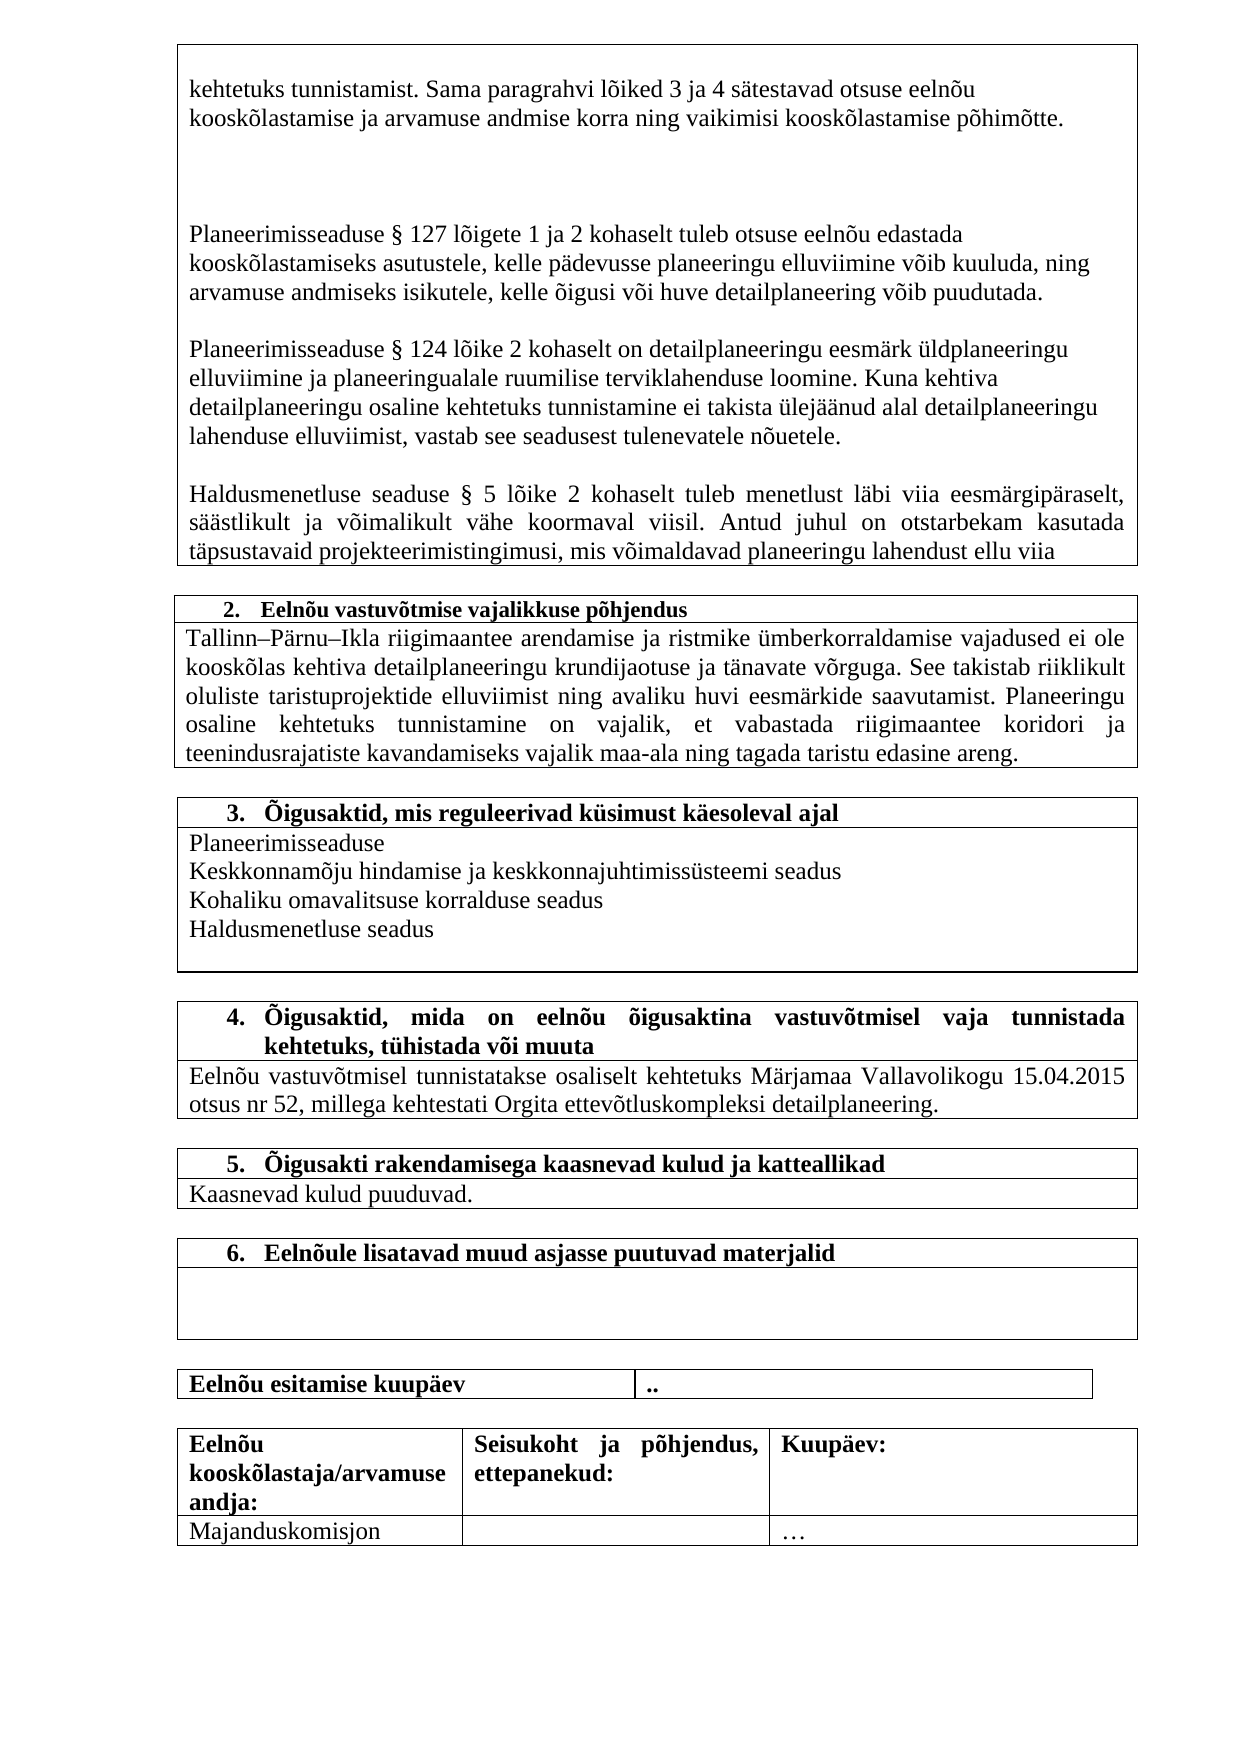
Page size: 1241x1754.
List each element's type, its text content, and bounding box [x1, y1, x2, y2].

table_cell [463, 1516, 769, 1545]
table_cell Planeerimisseaduse Keskkonnamõju hindamise ja keskkonnajuhtimissüsteemi seadus Kohaliku omavalitsuse korralduse seadus Haldusmenetluse seadus [178, 828, 1137, 971]
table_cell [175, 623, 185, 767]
table_header Õigusaktid, mis reguleerivad küsimust käesoleval ajal [178, 798, 1137, 827]
table_header Seisukoht ja põhjendus, ettepanekud: [463, 1429, 769, 1515]
table_header Eelnõu esitamise kuupäev [178, 1370, 634, 1398]
table_header Eelnõu kooskõlastaja/arvamuse andja: [178, 1429, 462, 1515]
table_header Eelnõule lisatavad muud asjasse puutuvad materjalid [178, 1239, 1137, 1267]
table_header .. [636, 1370, 1092, 1398]
table_header Õigusaktid, mida on eelnõu õigusaktina vastuvõtmisel vaja tunnistada kehtetuks, tühistada või muuta [178, 1002, 1137, 1060]
table_header Kuupäev: [770, 1429, 1137, 1515]
table_cell Eelnõu vastuvõtmisel tunnistatakse osaliselt kehtetuks Märjamaa Vallavolikogu 15.04.2015 otsus nr 52, millega kehtestati Orgita ettevõtluskompleksi detailplaneering. [178, 1061, 1137, 1118]
table_cell … [770, 1516, 1137, 1545]
table_cell Majanduskomisjon [178, 1516, 462, 1545]
table_cell [178, 1268, 1137, 1339]
table_cell Kaasnevad kulud puuduvad. [178, 1179, 1137, 1208]
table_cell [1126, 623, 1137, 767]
table_header Eelnõu vastuvõtmise vajalikkuse põhjendus [175, 596, 1137, 622]
table_header Õigusakti rakendamisega kaasnevad kulud ja katteallikad [178, 1149, 1137, 1178]
